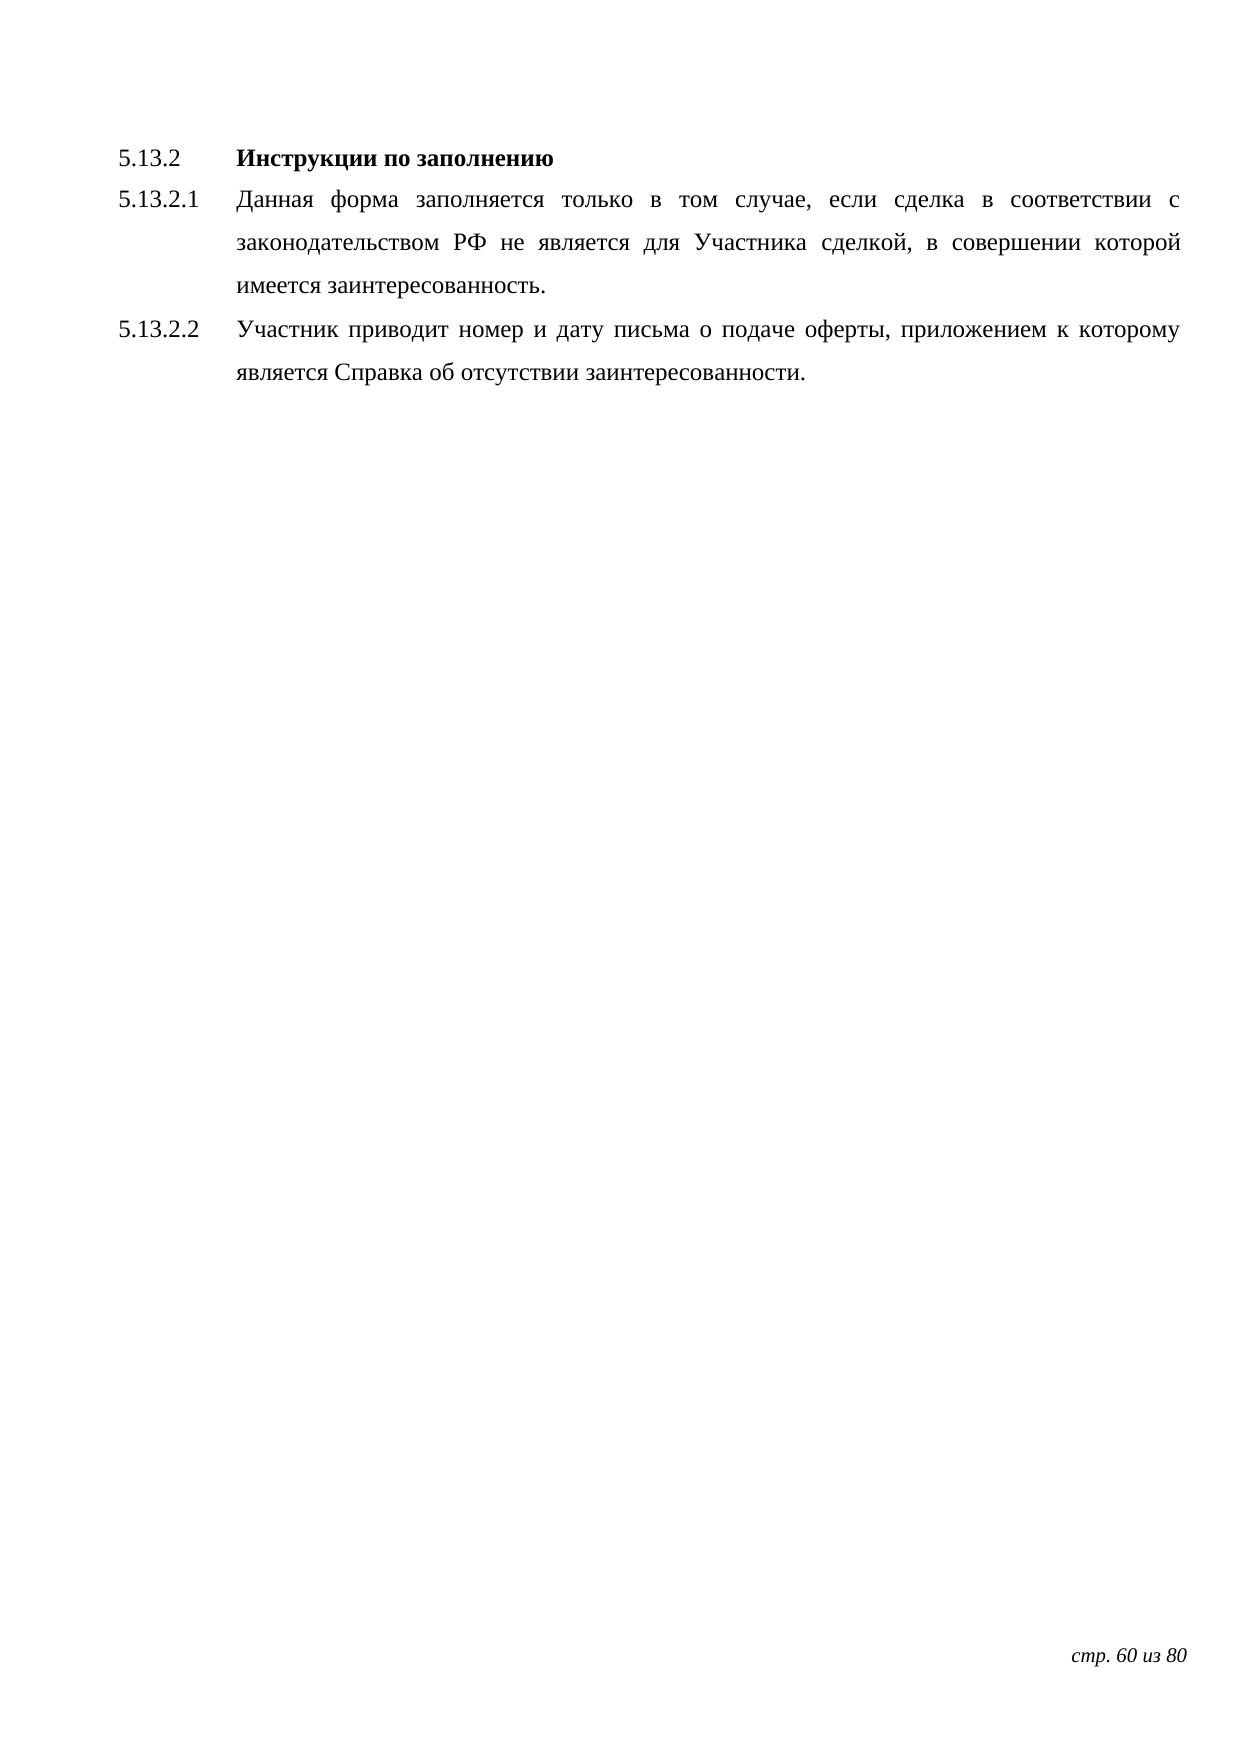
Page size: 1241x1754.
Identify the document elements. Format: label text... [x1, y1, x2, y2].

list Участник приводит номер и дату письма о подаче оферты, приложением к которому является Справка об отсутствии заинтересованности. [118, 314, 1181, 386]
list Данная форма заполняется только в том случае, если сделка в соответствии с законодательством РФ не является для Участника сделкой, в совершении которой имеется заинтересованность. [118, 184, 1181, 299]
list Инструкции по заполнению [118, 143, 1181, 172]
